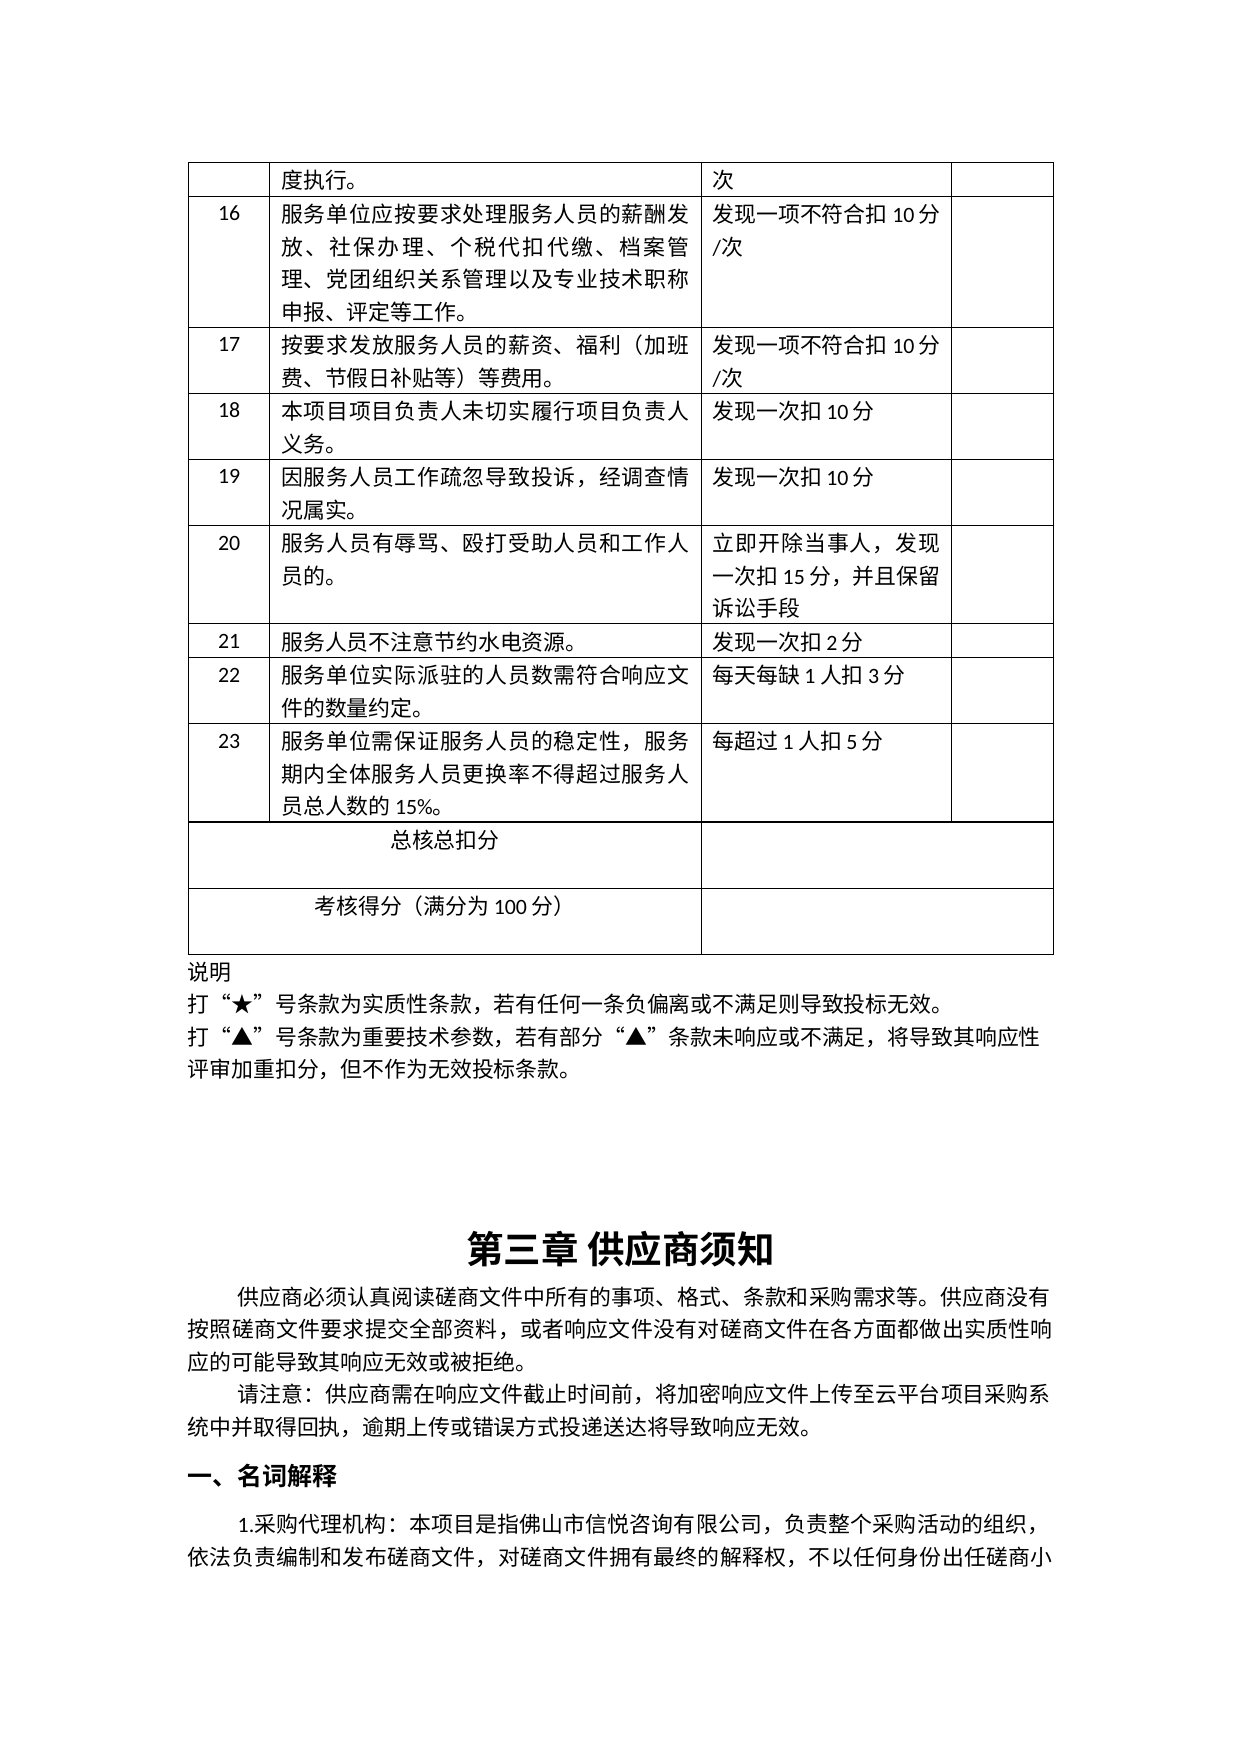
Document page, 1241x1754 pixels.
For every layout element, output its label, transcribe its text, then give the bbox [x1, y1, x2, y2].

text 供应商必须认真阅读磋商文件中所有的事项、格式、条款和采购需求等。供应商没有按照磋商文件要求提交全部资料，或者响应文件没有对磋商文件在各方面都做出实质性响应的可能导致其响应无效或被拒绝。 [187, 1279, 1053, 1377]
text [187, 1507, 1053, 1572]
text 请注意：供应商需在响应文件截止时间前，将加密响应文件上传至云平台项目采购系统中并取得回执，逾期上传或错误方式投递送达将导致响应无效。 [187, 1377, 1053, 1442]
text 一、名词解释 [187, 1442, 1053, 1507]
text 第三章 供应商须知 [187, 1214, 1053, 1279]
